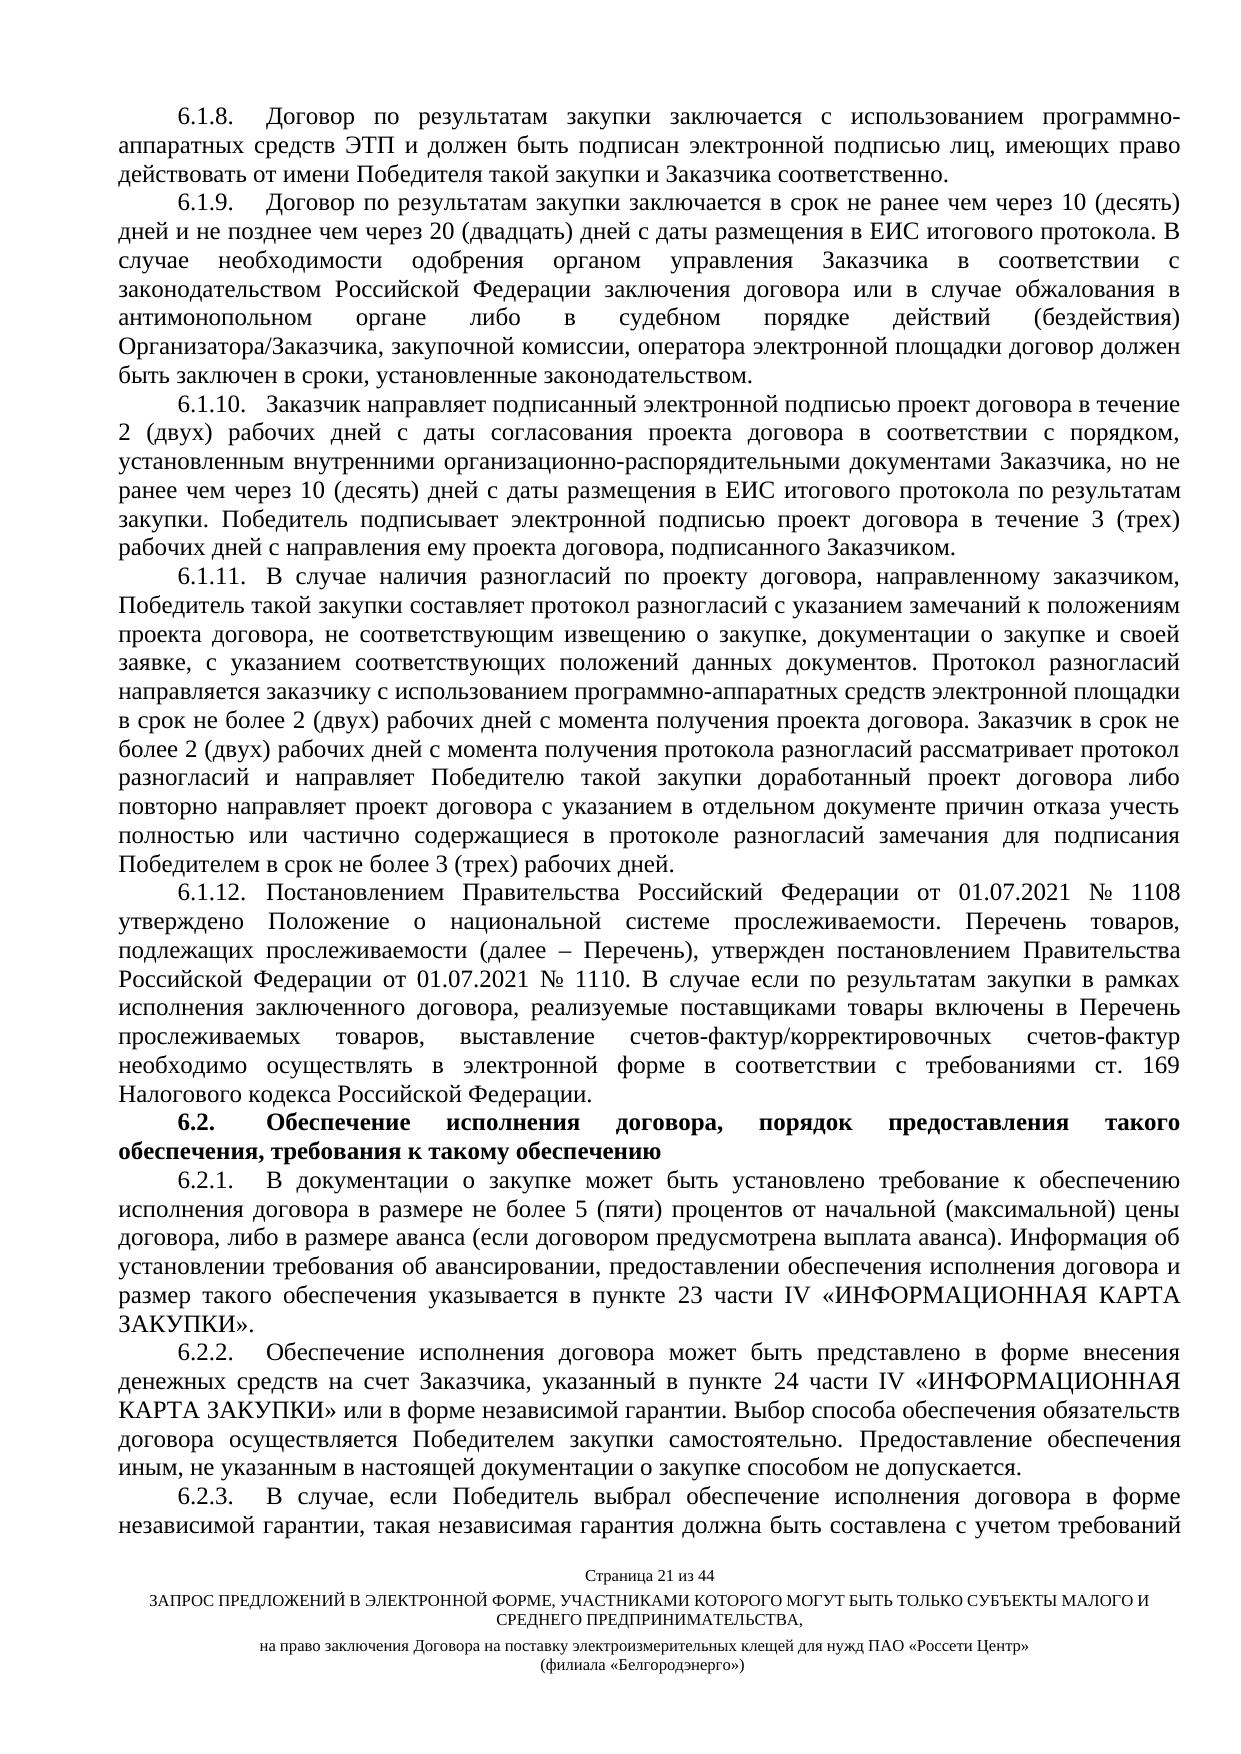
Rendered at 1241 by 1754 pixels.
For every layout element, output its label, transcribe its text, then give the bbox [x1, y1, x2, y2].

subtitle Обеспечение исполнения договора, порядок предоставления такого обеспечения, требования к такому обеспечению [118, 1107, 1181, 1165]
subtitle В документации о закупке может быть установлено требование к обеспечению исполнения договора в размере не более 5 (пяти) процентов от начальной (максимальной) цены договора, либо в размере аванса (если договором предусмотрена выплата аванса). Информация об установлении требования об авансировании, предоставлении обеспечения исполнения договора и размер такого обеспечения указывается в пункте 23 части IV «ИНФОРМАЦИОННАЯ КАРТА ЗАКУПКИ». [118, 1165, 1181, 1337]
subtitle Обеспечение исполнения договора может быть представлено в форме внесения денежных средств на счет Заказчика, указанный в пункте 24 части IV «ИНФОРМАЦИОННАЯ КАРТА ЗАКУПКИ» или в форме независимой гарантии. Выбор способа обеспечения обязательств договора осуществляется Победителем закупки самостоятельно. Предоставление обеспечения иным, не указанным в настоящей документации о закупке способом не допускается. [118, 1337, 1181, 1481]
subtitle Договор по результатам закупки заключается в срок не ранее чем через 10 (десять) дней и не позднее чем через 20 (двадцать) дней с даты размещения в ЕИС итогового протокола. В случае необходимости одобрения органом управления Заказчика в соответствии с законодательством Российской Федерации заключения договора или в случае обжалования в антимонопольном органе либо в судебном порядке действий (бездействия) Организатора/Заказчика, закупочной комиссии, оператора электронной площадки договор должен быть заключен в сроки, установленные законодательством. [118, 187, 1181, 389]
subtitle Заказчик направляет подписанный электронной подписью проект договора в течение 2 (двух) рабочих дней с даты согласования проекта договора в соответствии с порядком, установленным внутренними организационно-распорядительными документами Заказчика, но не ранее чем через 10 (десять) дней с даты размещения в ЕИС итогового протокола по результатам закупки. Победитель подписывает электронной подписью проект договора в течение 3 (трех) рабочих дней с направления ему проекта договора, подписанного Заказчиком. [118, 389, 1181, 561]
subtitle Договор по результатам закупки заключается с использованием программно-аппаратных средств ЭТП и должен быть подписан электронной подписью лиц, имеющих право действовать от имени Победителя такой закупки и Заказчика соответственно. [118, 101, 1181, 187]
subtitle Постановлением Правительства Российский Федерации от 01.07.2021 № 1108 утверждено Положение о национальной системе прослеживаемости. Перечень товаров, подлежащих прослеживаемости (далее – Перечень), утвержден постановлением Правительства Российской Федерации от 01.07.2021 № 1110. В случае если по результатам закупки в рамках исполнения заключенного договора, реализуемые поставщиками товары включены в Перечень прослеживаемых товаров, выставление счетов-фактур/корректировочных счетов-фактур необходимо осуществлять в электронной форме в соответствии с требованиями ст. 169 Налогового кодекса Российской Федерации. [118, 877, 1181, 1107]
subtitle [118, 1481, 1181, 1539]
subtitle В случае наличия разногласий по проекту договора, направленному заказчиком, Победитель такой закупки составляет протокол разногласий с указанием замечаний к положениям проекта договора, не соответствующим извещению о закупке, документации о закупке и своей заявке, с указанием соответствующих положений данных документов. Протокол разногласий направляется заказчику с использованием программно-аппаратных средств электронной площадки в срок не более 2 (двух) рабочих дней с момента получения проекта договора. Заказчик в срок не более 2 (двух) рабочих дней с момента получения протокола разногласий рассматривает протокол разногласий и направляет Победителю такой закупки доработанный проект договора либо повторно направляет проект договора с указанием в отдельном документе причин отказа учесть полностью или частично содержащиеся в протоколе разногласий замечания для подписания Победителем в срок не более 3 (трех) рабочих дней. [118, 561, 1181, 877]
